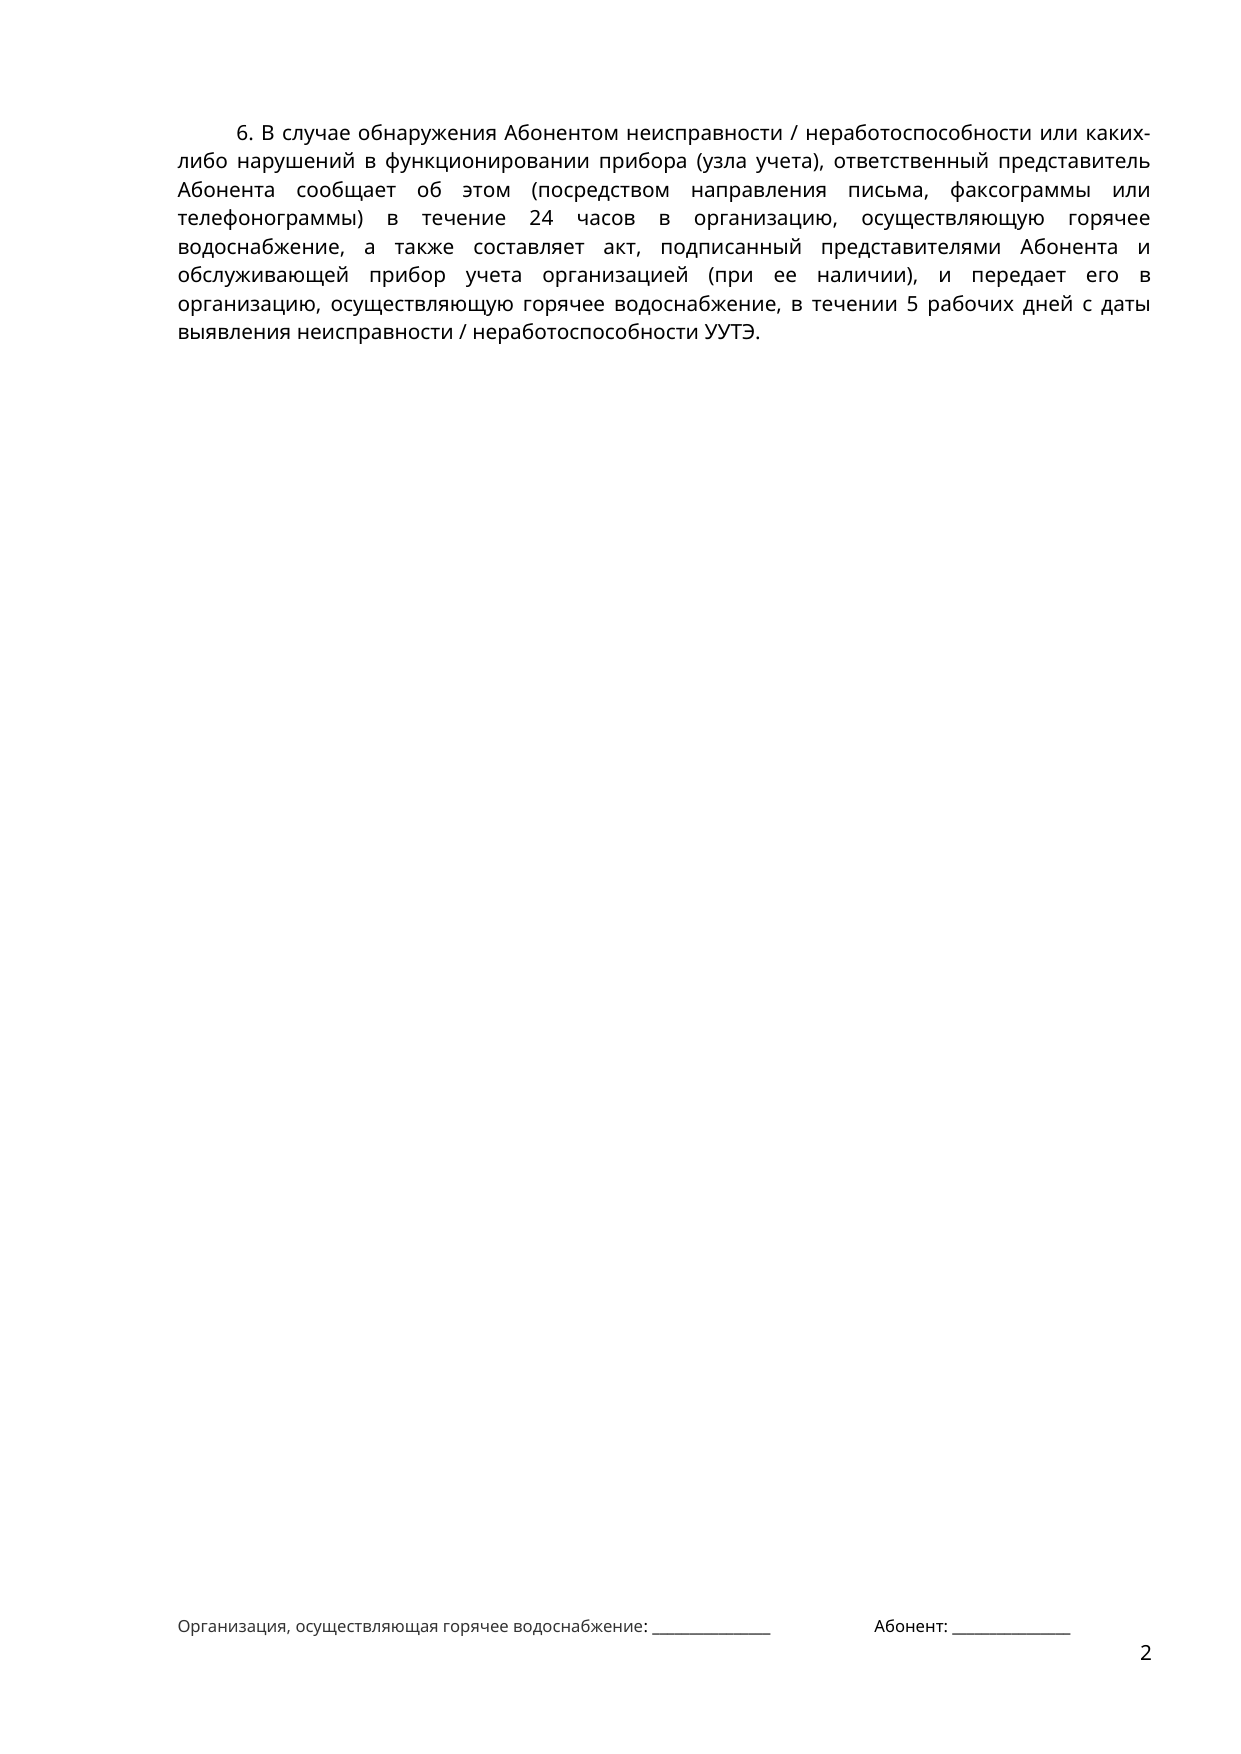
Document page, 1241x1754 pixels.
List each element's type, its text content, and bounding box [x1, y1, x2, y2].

text 6. В случае обнаружения Абонентом неисправности / неработоспособности или каких-либо нарушений в функционировании прибора (узла учета), ответственный представитель Абонента сообщает об этом (посредством направления письма, факсограммы или телефонограммы) в течение 24 часов в организацию, осуществляющую горячее водоснабжение, а также составляет акт, подписанный представителями Абонента и обслуживающей прибор учета организацией (при ее наличии), и передает его в организацию, осуществляющую горячее водоснабжение, в течении 5 рабочих дней с даты выявления неисправности / неработоспособности УУТЭ. [177, 118, 1152, 346]
